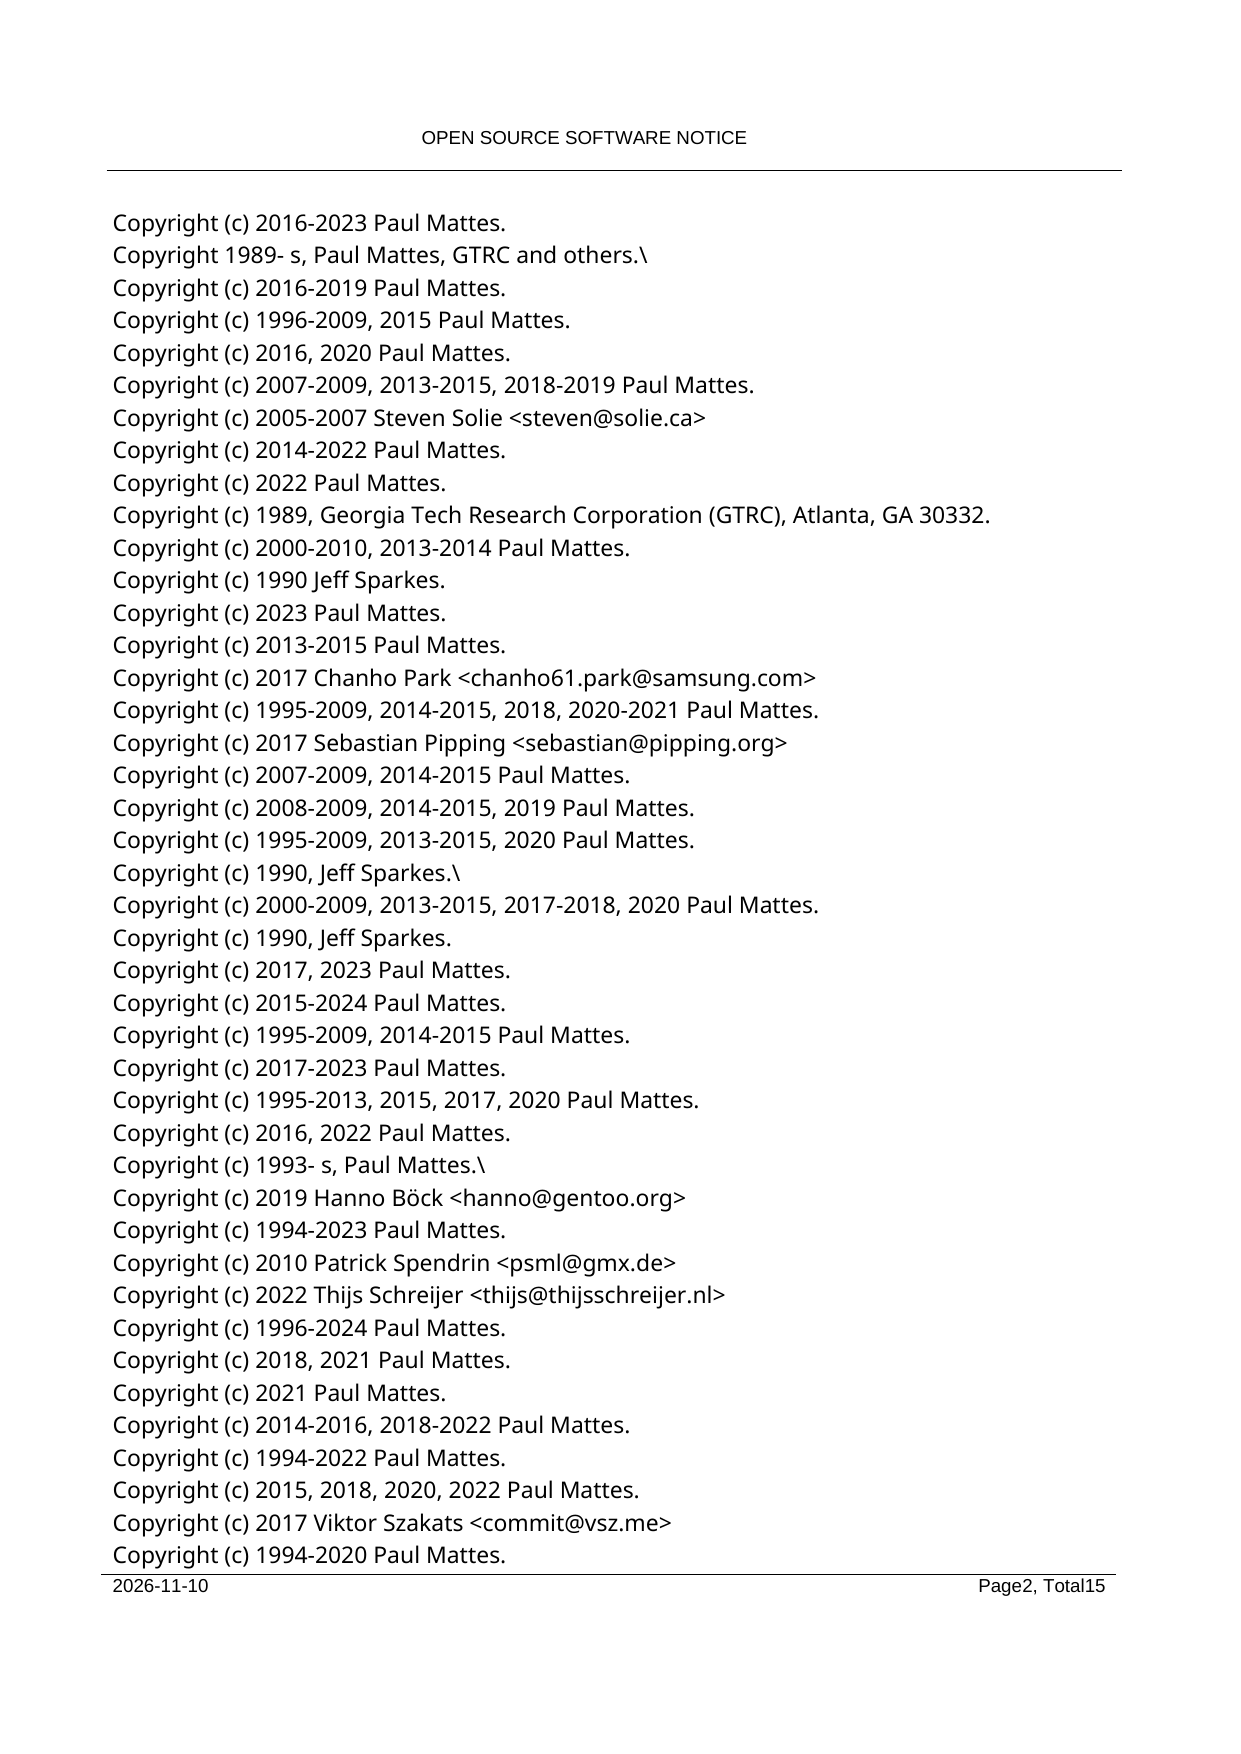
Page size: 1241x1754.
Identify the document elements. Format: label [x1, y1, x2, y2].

text [112, 206, 1128, 1571]
